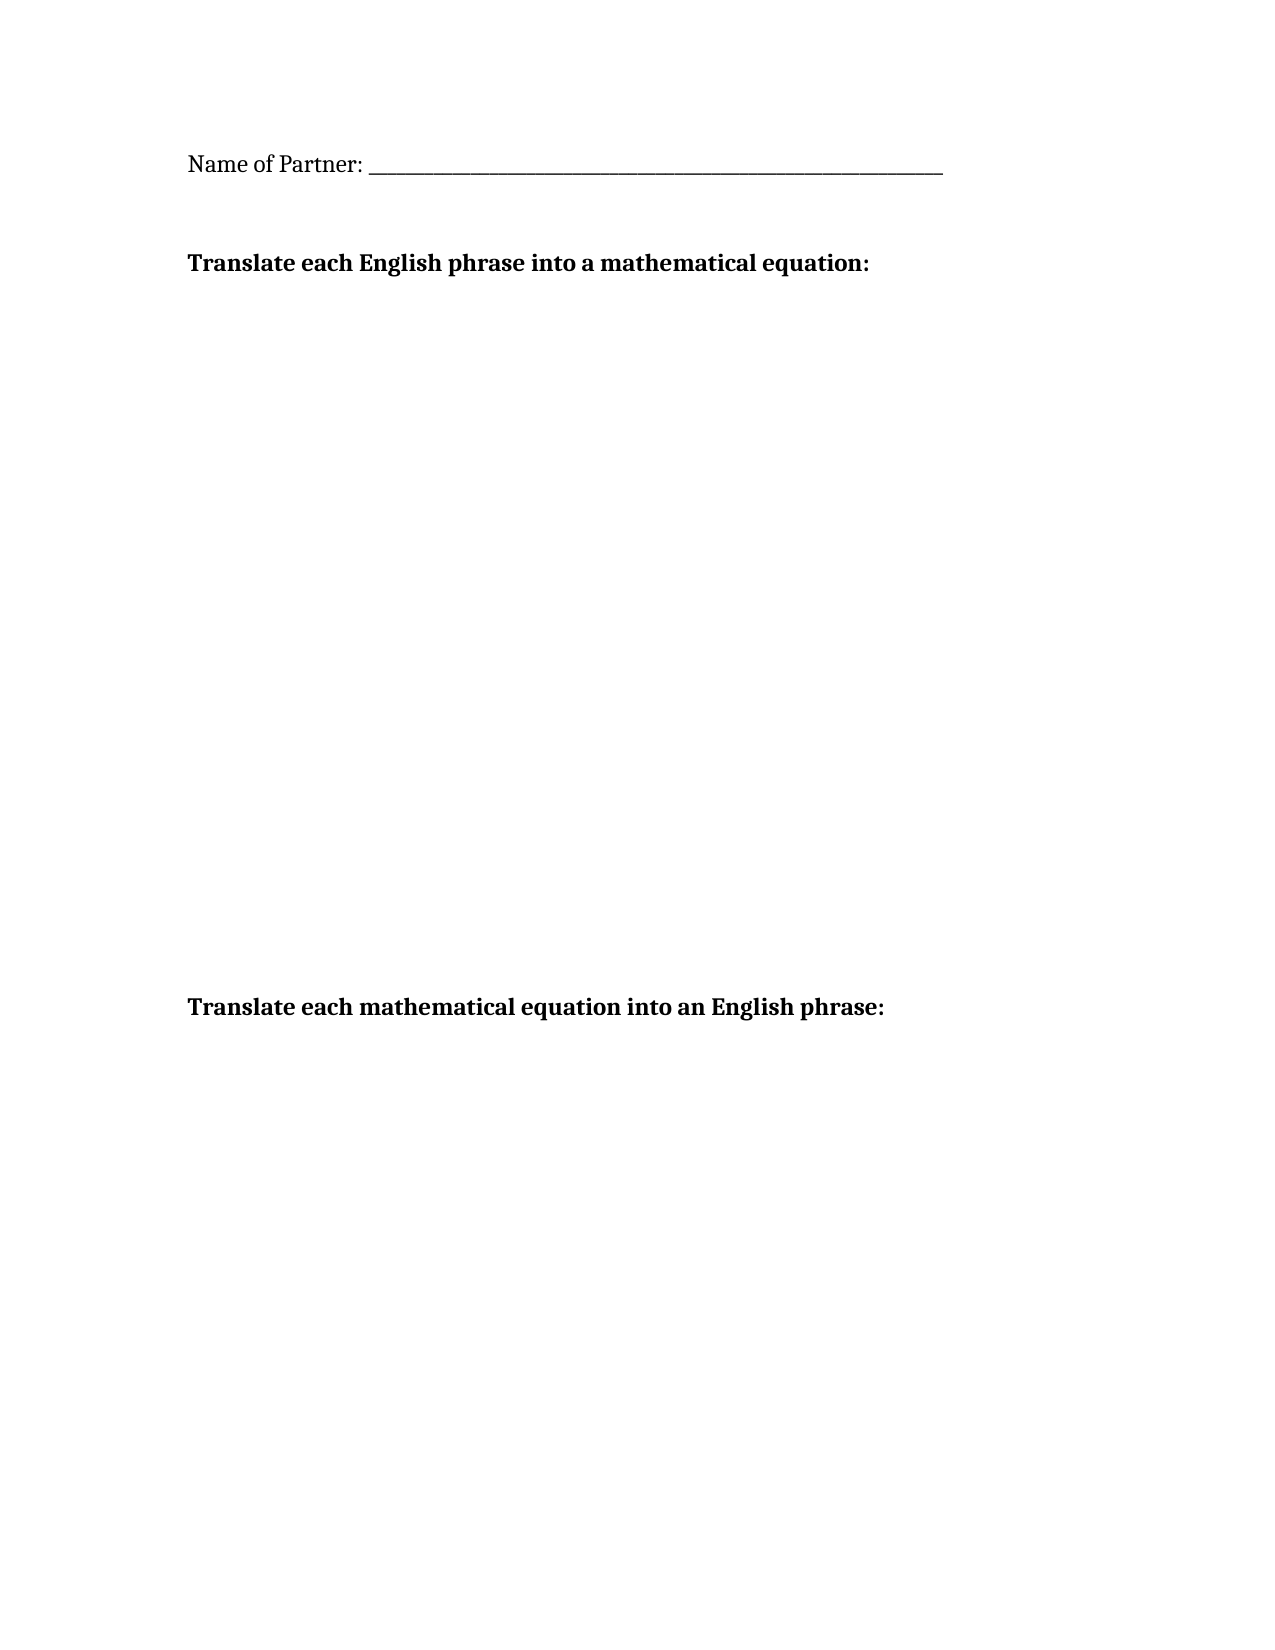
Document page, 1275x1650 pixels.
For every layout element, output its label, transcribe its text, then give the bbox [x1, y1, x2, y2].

text Translate each English phrase into a mathematical equation: [187, 249, 1087, 278]
text Name of Partner: ______________________________________________________________ [187, 150, 1087, 179]
text Translate each mathematical equation into an English phrase: [187, 993, 1087, 1022]
